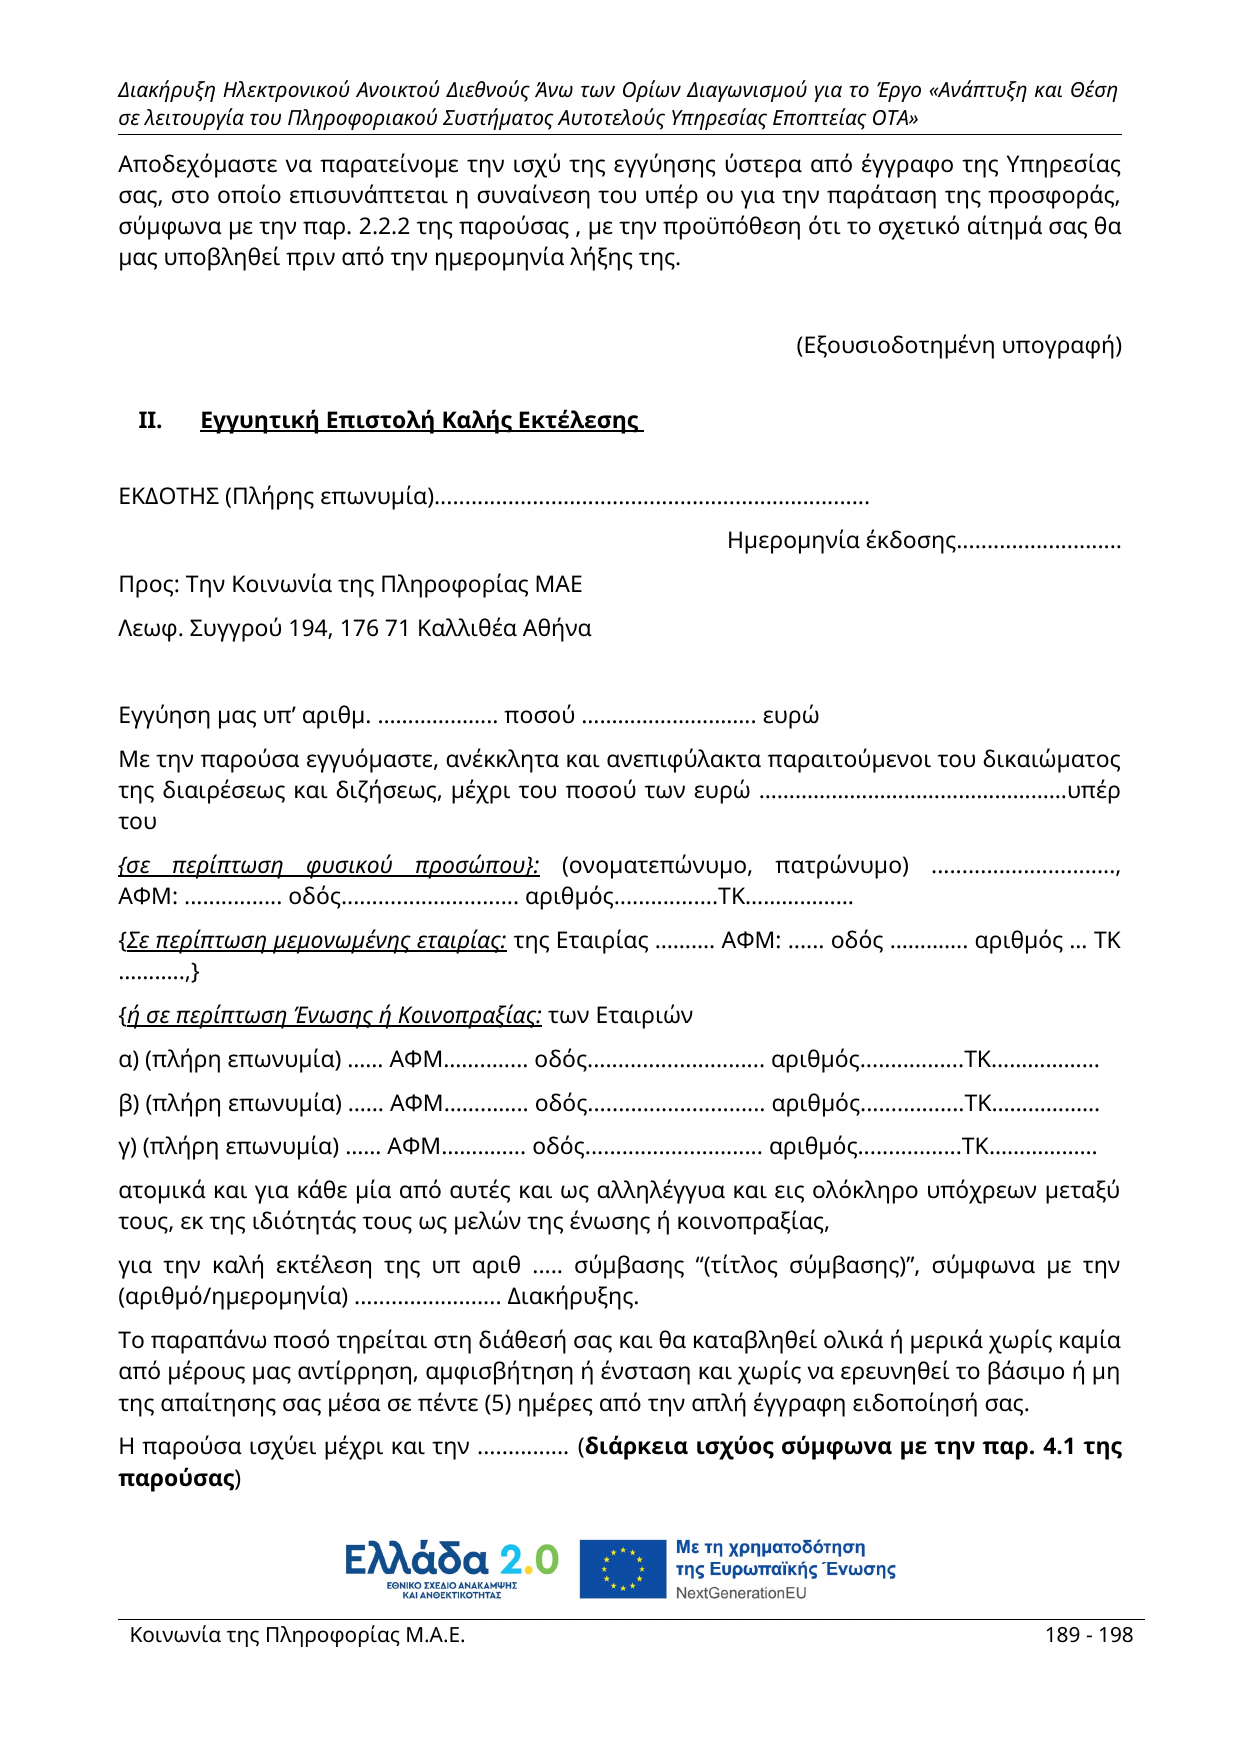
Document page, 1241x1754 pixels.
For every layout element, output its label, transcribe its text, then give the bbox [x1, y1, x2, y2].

text (Εξουσιοδοτημένη υπογραφή) [118, 329, 1122, 360]
text Η παρούσα ισχύει μέχρι και την ............... (διάρκεια ισχύος σύμφωνα με την παρ. 4.1 της παρούσας) [118, 1430, 1122, 1493]
text Με την παρούσα εγγυόμαστε, ανέκκλητα και ανεπιφύλακτα παραιτούμενοι του δικαιώματος της διαιρέσεως και διζήσεως, μέχρι του ποσού των ευρώ ……………………………………………υπέρ του [118, 743, 1122, 837]
text ΕΚΔΟΤΗΣ (Πλήρης επωνυμία)....................................................................... [118, 480, 1122, 512]
text {σε περίπτωση φυσικού προσώπου}: (ονοματεπώνυμο, πατρώνυμο) .............................., ΑΦΜ: ................ οδός............................. αριθμός.................ΤΚ……………… [118, 849, 1122, 912]
subtitle Εγγυητική Επιστολή Καλής Εκτέλεσης [163, 404, 1122, 435]
text γ) (πλήρη επωνυμία) …… ΑΦΜ…….….... οδός............................. αριθμός.................ΤΚ……………… [118, 1130, 1122, 1162]
text Λεωφ. Συγγρού 194, 176 71 Καλλιθέα Αθήνα [118, 612, 1122, 643]
picture [324, 1518, 917, 1619]
text Εγγύηση μας υπ’ αριθμ. ……………….. ποσού ………………….……. ευρώ [118, 699, 1122, 730]
text Ημερομηνία έκδοσης........................... [118, 524, 1122, 555]
text Το παραπάνω ποσό τηρείται στη διάθεσή σας και θα καταβληθεί ολικά ή μερικά χωρίς καμία από μέρους μας αντίρρηση, αμφισβήτηση ή ένσταση και χωρίς να ερευνηθεί το βάσιμο ή μη της απαίτησης σας μέσα σε πέντε (5) ημέρες από την απλή έγγραφη ειδοποίησή σας. [118, 1324, 1122, 1418]
text α) (πλήρη επωνυμία) …… ΑΦΜ…….….... οδός............................. αριθμός.................ΤΚ……………… [118, 1043, 1122, 1074]
text β) (πλήρη επωνυμία) …… ΑΦΜ…….….... οδός............................. αριθμός.................ΤΚ……………… [118, 1087, 1122, 1118]
text ατομικά και για κάθε μία από αυτές και ως αλληλέγγυα και εις ολόκληρο υπόχρεων μεταξύ τους, εκ της ιδιότητάς τους ως μελών της ένωσης ή κοινοπραξίας, [118, 1174, 1122, 1237]
text Προς: Την Κοινωνία της Πληροφορίας ΜΑΕ [118, 568, 1122, 599]
text {Σε περίπτωση μεμονωμένης εταιρίας: της Εταιρίας ………. ΑΦΜ: ...... οδός …………. αριθμός … ΤΚ ………..,} [118, 924, 1122, 987]
text Αποδεχόμαστε να παρατείνομε την ισχύ της εγγύησης ύστερα από έγγραφο της Υπηρεσίας σας, στο οποίο επισυνάπτεται η συναίνεση του υπέρ ου για την παράταση της προσφοράς, σύμφωνα με την παρ. 2.2.2 της παρούσας , με την προϋπόθεση ότι το σχετικό αίτημά σας θα μας υποβληθεί πριν από την ημερομηνία λήξης της. [118, 147, 1122, 272]
text για την καλή εκτέλεση της υπ αριθ ..... σύμβασης “(τίτλος σύμβασης)”, σύμφωνα με την (αριθμό/ημερομηνία) ........................ Διακήρυξης. [118, 1249, 1122, 1312]
text {ή σε περίπτωση Ένωσης ή Κοινοπραξίας: των Εταιριών [118, 999, 1122, 1030]
